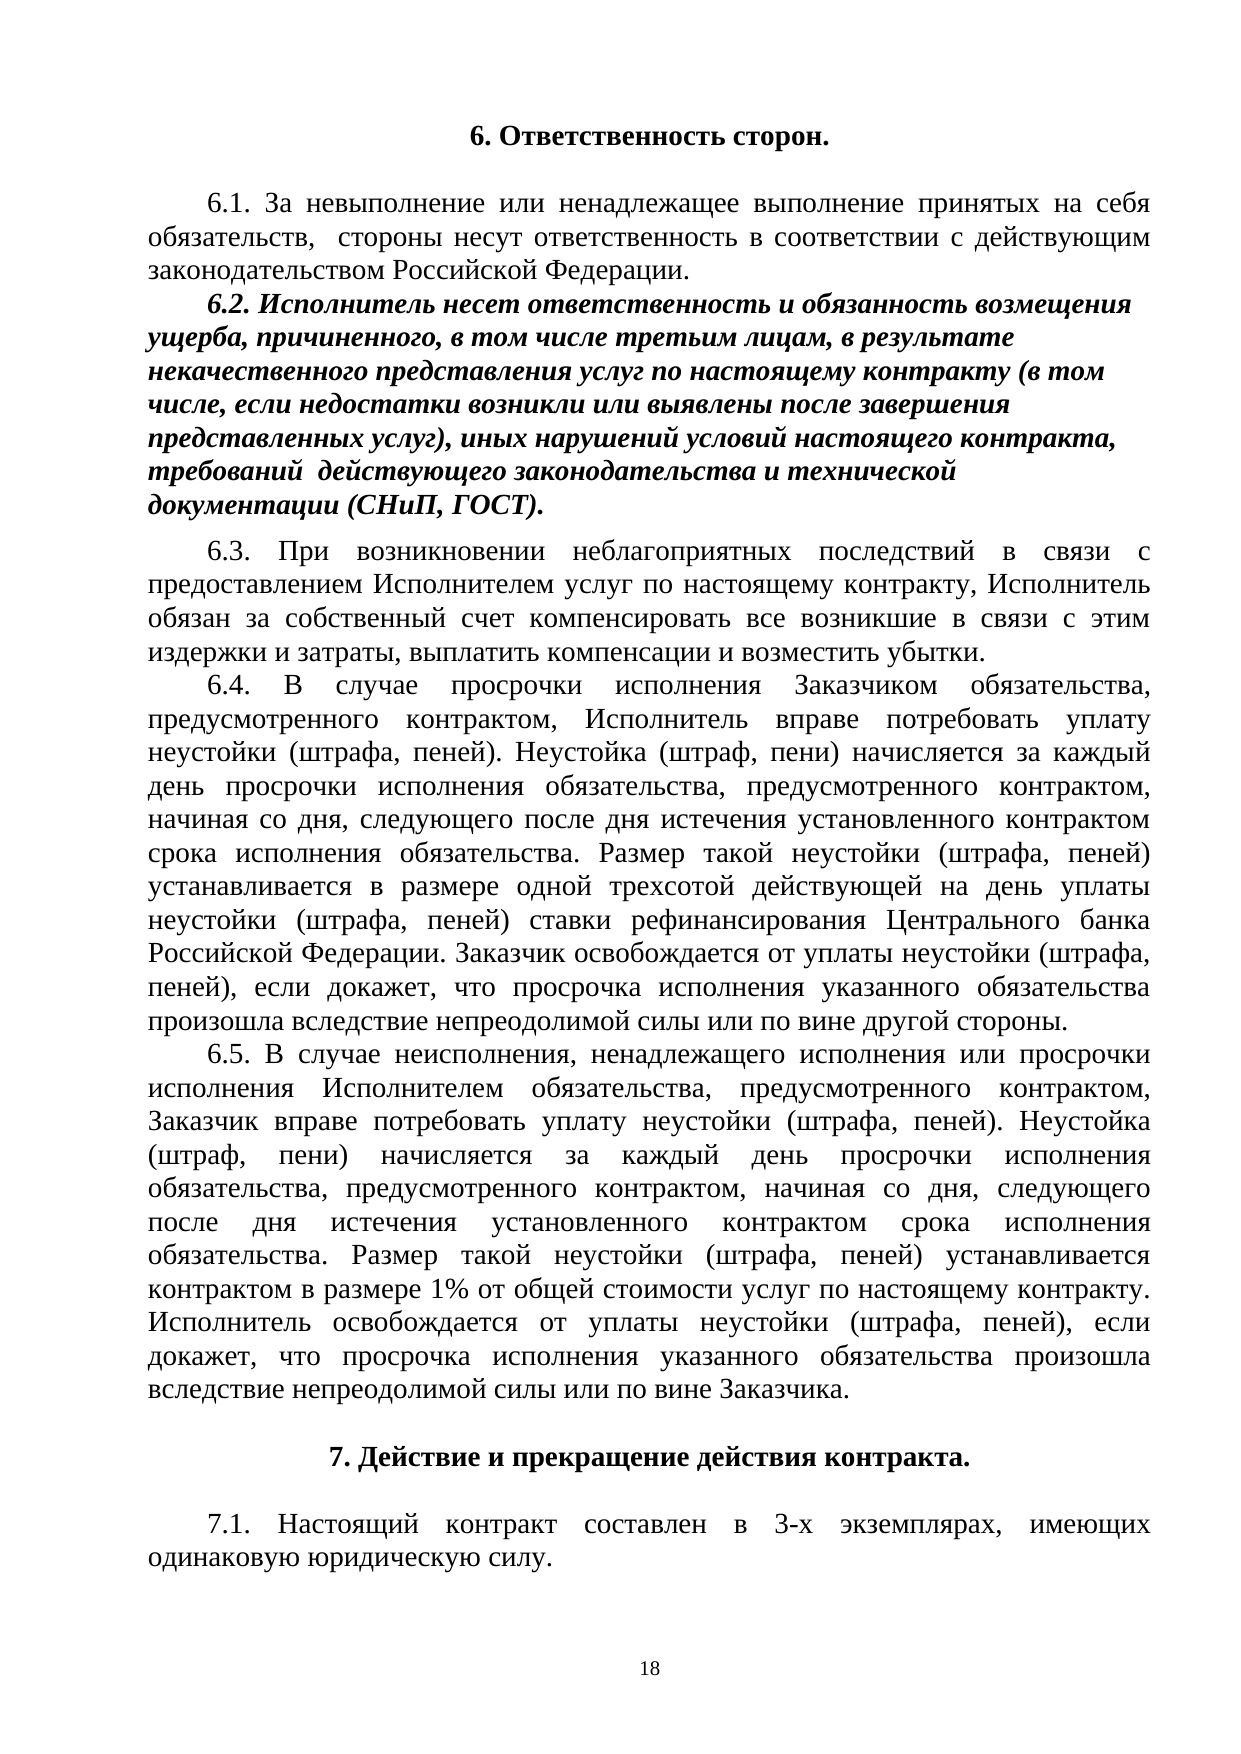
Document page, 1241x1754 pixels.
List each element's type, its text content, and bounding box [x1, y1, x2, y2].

text 6. Ответственность сторон. [148, 118, 1152, 152]
text 6.5. В случае неисполнения, ненадлежащего исполнения или просрочки исполнения Исполнителем обязательства, предусмотренного контрактом, Заказчик вправе потребовать уплату неустойки (штрафа, пеней). Неустойка (штраф, пени) начисляется за каждый день просрочки исполнения обязательства, предусмотренного контрактом, начиная со дня, следующего после дня истечения установленного контрактом срока исполнения обязательства. Размер такой неустойки (штрафа, пеней) устанавливается контрактом в размере 1% от общей стоимости услуг по настоящему контракту. Исполнитель освобождается от уплаты неустойки (штрафа, пеней), если докажет, что просрочка исполнения указанного обязательства произошла вследствие непреодолимой силы или по вине Заказчика. [148, 1036, 1152, 1405]
text 7.1. Настоящий контракт составлен в 3-х экземплярах, имеющих одинаковую юридическую силу. [148, 1506, 1152, 1573]
text 6.3. При возникновении неблагоприятных последствий в связи с предоставлением Исполнителем услуг по настоящему контракту, Исполнитель обязан за собственный счет компенсировать все возникшие в связи с этим издержки и затраты, выплатить компенсации и возместить убытки. [148, 533, 1152, 667]
text 6.1. За невыполнение или ненадлежащее выполнение принятых на себя обязательств, стороны несут ответственность в соответствии с действующим законодательством Российской Федерации. [148, 185, 1152, 286]
text 6.4. В случае просрочки исполнения Заказчиком обязательства, предусмотренного контрактом, Исполнитель вправе потребовать уплату неустойки (штрафа, пеней). Неустойка (штраф, пени) начисляется за каждый день просрочки исполнения обязательства, предусмотренного контрактом, начиная со дня, следующего после дня истечения установленного контрактом срока исполнения обязательства. Размер такой неустойки (штрафа, пеней) устанавливается в размере одной трехсотой действующей на день уплаты неустойки (штрафа, пеней) ставки рефинансирования Центрального банка Российской Федерации. Заказчик освобождается от уплаты неустойки (штрафа, пеней), если докажет, что просрочка исполнения указанного обязательства произошла вследствие непреодолимой силы или по вине другой стороны. [148, 667, 1152, 1036]
text 7. Действие и прекращение действия контракта. [148, 1439, 1152, 1472]
text 6.2. Исполнитель несет ответственность и обязанность возмещения ущерба, причиненного, в том числе третьим лицам, в результате некачественного представления услуг по настоящему контракту (в том числе, если недостатки возникли или выявлены после завершения представленных услуг), иных нарушений условий настоящего контракта, требований действующего законодательства и технической документации (СНиП, ГОСТ). [148, 286, 1152, 521]
